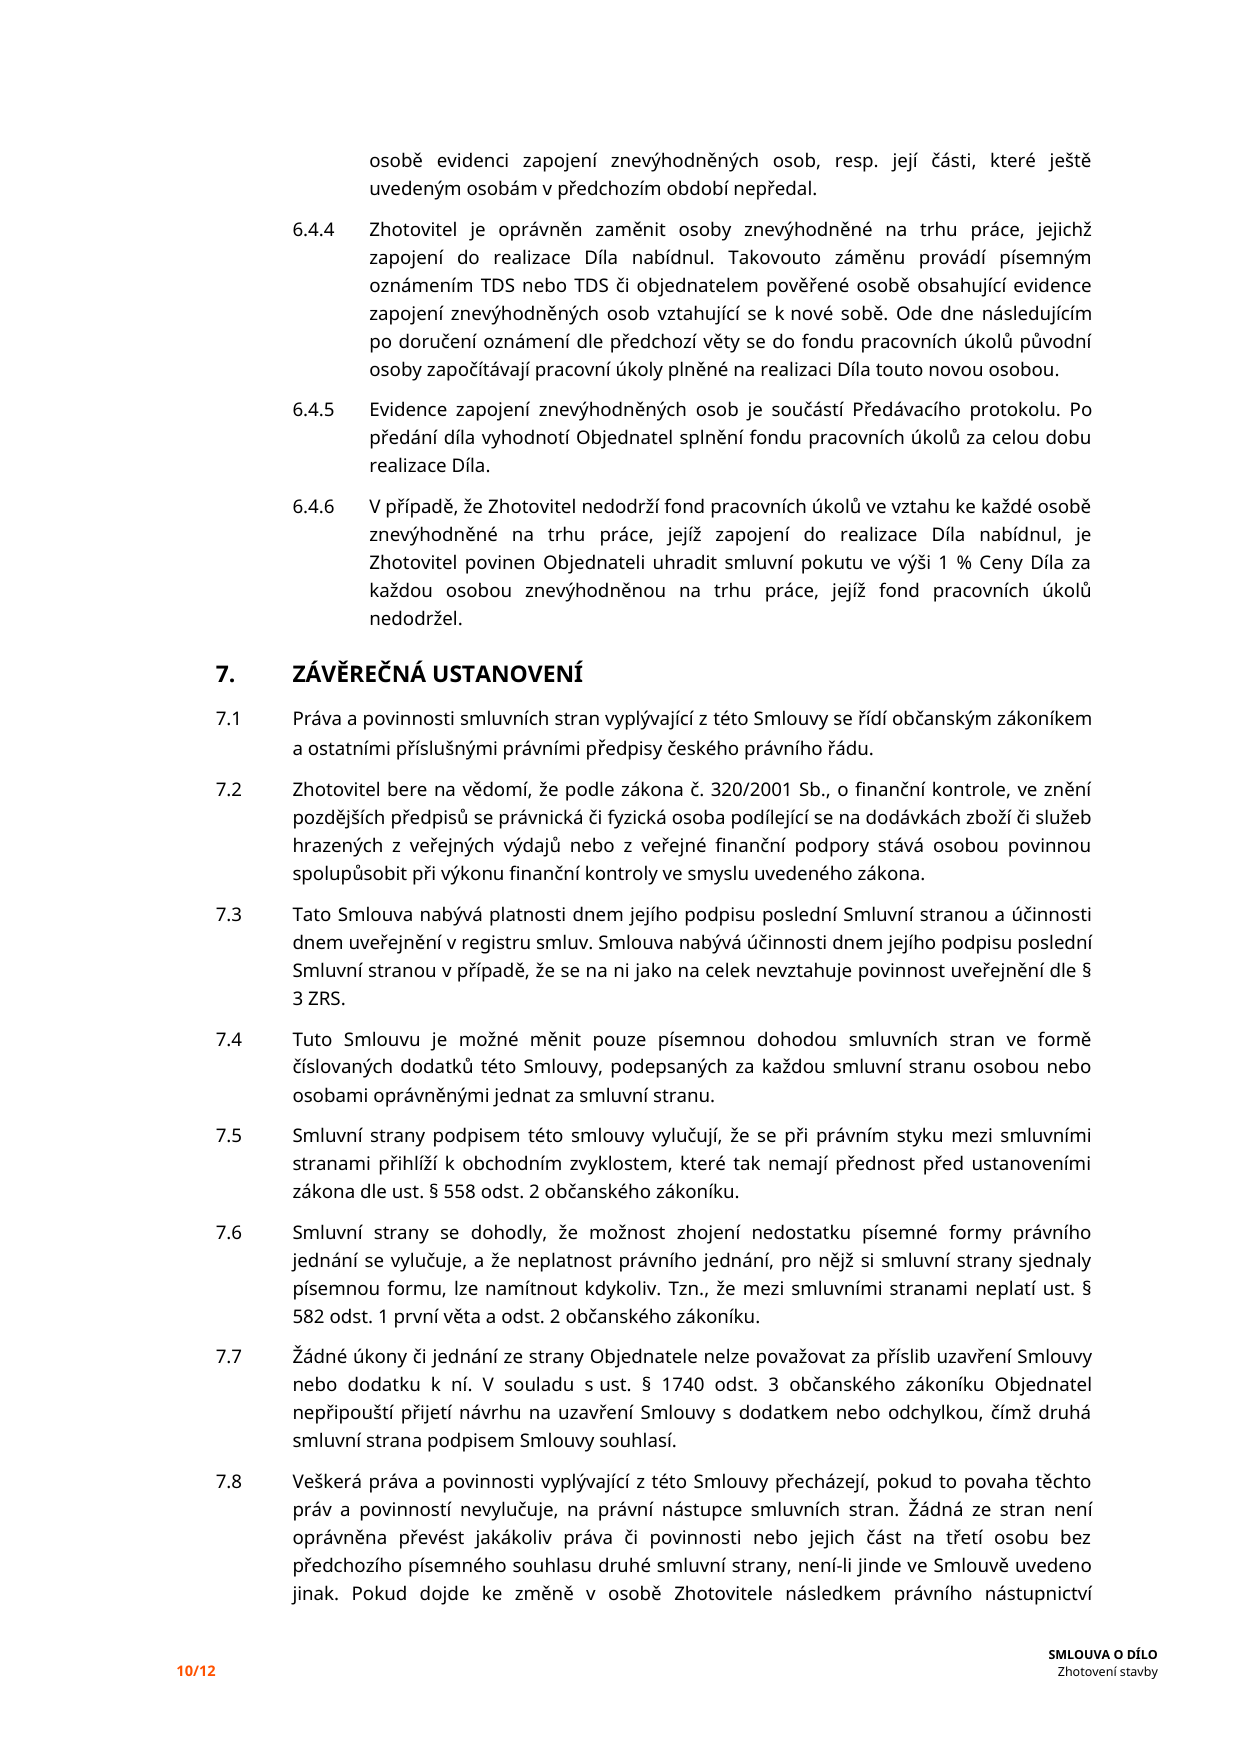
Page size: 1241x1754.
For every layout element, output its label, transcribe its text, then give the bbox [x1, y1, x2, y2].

text Zhotovitel bere na vědomí, že podle zákona č. 320/2001 Sb., o finanční kontrole, ve znění pozdějších předpisů se právnická či fyzická osoba podílející se na dodávkách zboží či služeb hrazených z veřejných výdajů nebo z veřejné finanční podpory stává osobou povinnou spolupůsobit při výkonu finanční kontroly ve smyslu uvedeného zákona. [216, 777, 1093, 886]
text Smluvní strany podpisem této smlouvy vylučují, že se při právním styku mezi smluvními stranami přihlíží k obchodním zvyklostem, které tak nemají přednost před ustanoveními zákona dle ust. § 558 odst. 2 občanského zákoníku. [216, 1122, 1093, 1204]
text Zhotovitel je oprávněn zaměnit osoby znevýhodněné na trhu práce, jejichž zapojení do realizace Díla nabídnul. Takovouto záměnu provádí písemným oznámením TDS nebo TDS či objednatelem pověřené osobě obsahující evidence zapojení znevýhodněných osob vztahující se k nové sobě. Ode dne následujícím po doručení oznámení dle předchozí věty se do fondu pracovních úkolů původní osoby započítávají pracovní úkoly plněné na realizaci Díla touto novou osobou. [292, 216, 1093, 382]
text Žádné úkony či jednání ze strany Objednatele nelze považovat za příslib uzavření Smlouvy nebo dodatku k ní. V souladu s ust. § 1740 odst. 3 občanského zákoníku Objednatel nepřipouští přijetí návrhu na uzavření Smlouvy s dodatkem nebo odchylkou, čímž druhá smluvní strana podpisem Smlouvy souhlasí. [216, 1343, 1093, 1453]
text Tato Smlouva nabývá platnosti dnem jejího podpisu poslední Smluvní stranou a účinnosti dnem uveřejnění v registru smluv. Smlouva nabývá účinnosti dnem jejího podpisu poslední Smluvní stranou v případě, že se na ni jako na celek nevztahuje povinnost uveřejnění dle § 3 ZRS. [216, 901, 1093, 1011]
text Smluvní strany se dohodly, že možnost zhojení nedostatku písemné formy právního jednání se vylučuje, a že neplatnost právního jednání, pro nějž si smluvní strany sjednaly písemnou formu, lze namítnout kdykoliv. Tzn., že mezi smluvními stranami neplatí ust. § 582 odst. 1 první věta a odst. 2 občanského zákoníku. [216, 1219, 1093, 1328]
text Tuto Smlouvu je možné měnit pouze písemnou dohodou smluvních stran ve formě číslovaných dodatků této Smlouvy, podepsaných za každou smluvní stranu osobou nebo osobami oprávněnými jednat za smluvní stranu. [216, 1026, 1093, 1107]
text ZÁVĚREČNÁ USTANOVENÍ [216, 658, 1093, 689]
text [292, 147, 1093, 201]
text V případě, že Zhotovitel nedodrží fond pracovních úkolů ve vztahu ke každé osobě znevýhodněné na trhu práce, jejíž zapojení do realizace Díla nabídnul, je Zhotovitel povinen Objednateli uhradit smluvní pokutu ve výši 1 % Ceny Díla za každou osobou znevýhodněnou na trhu práce, jejíž fond pracovních úkolů nedodržel. [292, 493, 1093, 631]
text Práva a povinnosti smluvních stran vyplývající z této Smlouvy se řídí občanským zákoníkem a ostatními příslušnými právními předpisy českého právního řádu. [216, 705, 1093, 761]
text Evidence zapojení znevýhodněných osob je součástí Předávacího protokolu. Po předání díla vyhodnotí Objednatel splnění fondu pracovních úkolů za celou dobu realizace Díla. [292, 397, 1093, 478]
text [216, 1468, 1093, 1606]
